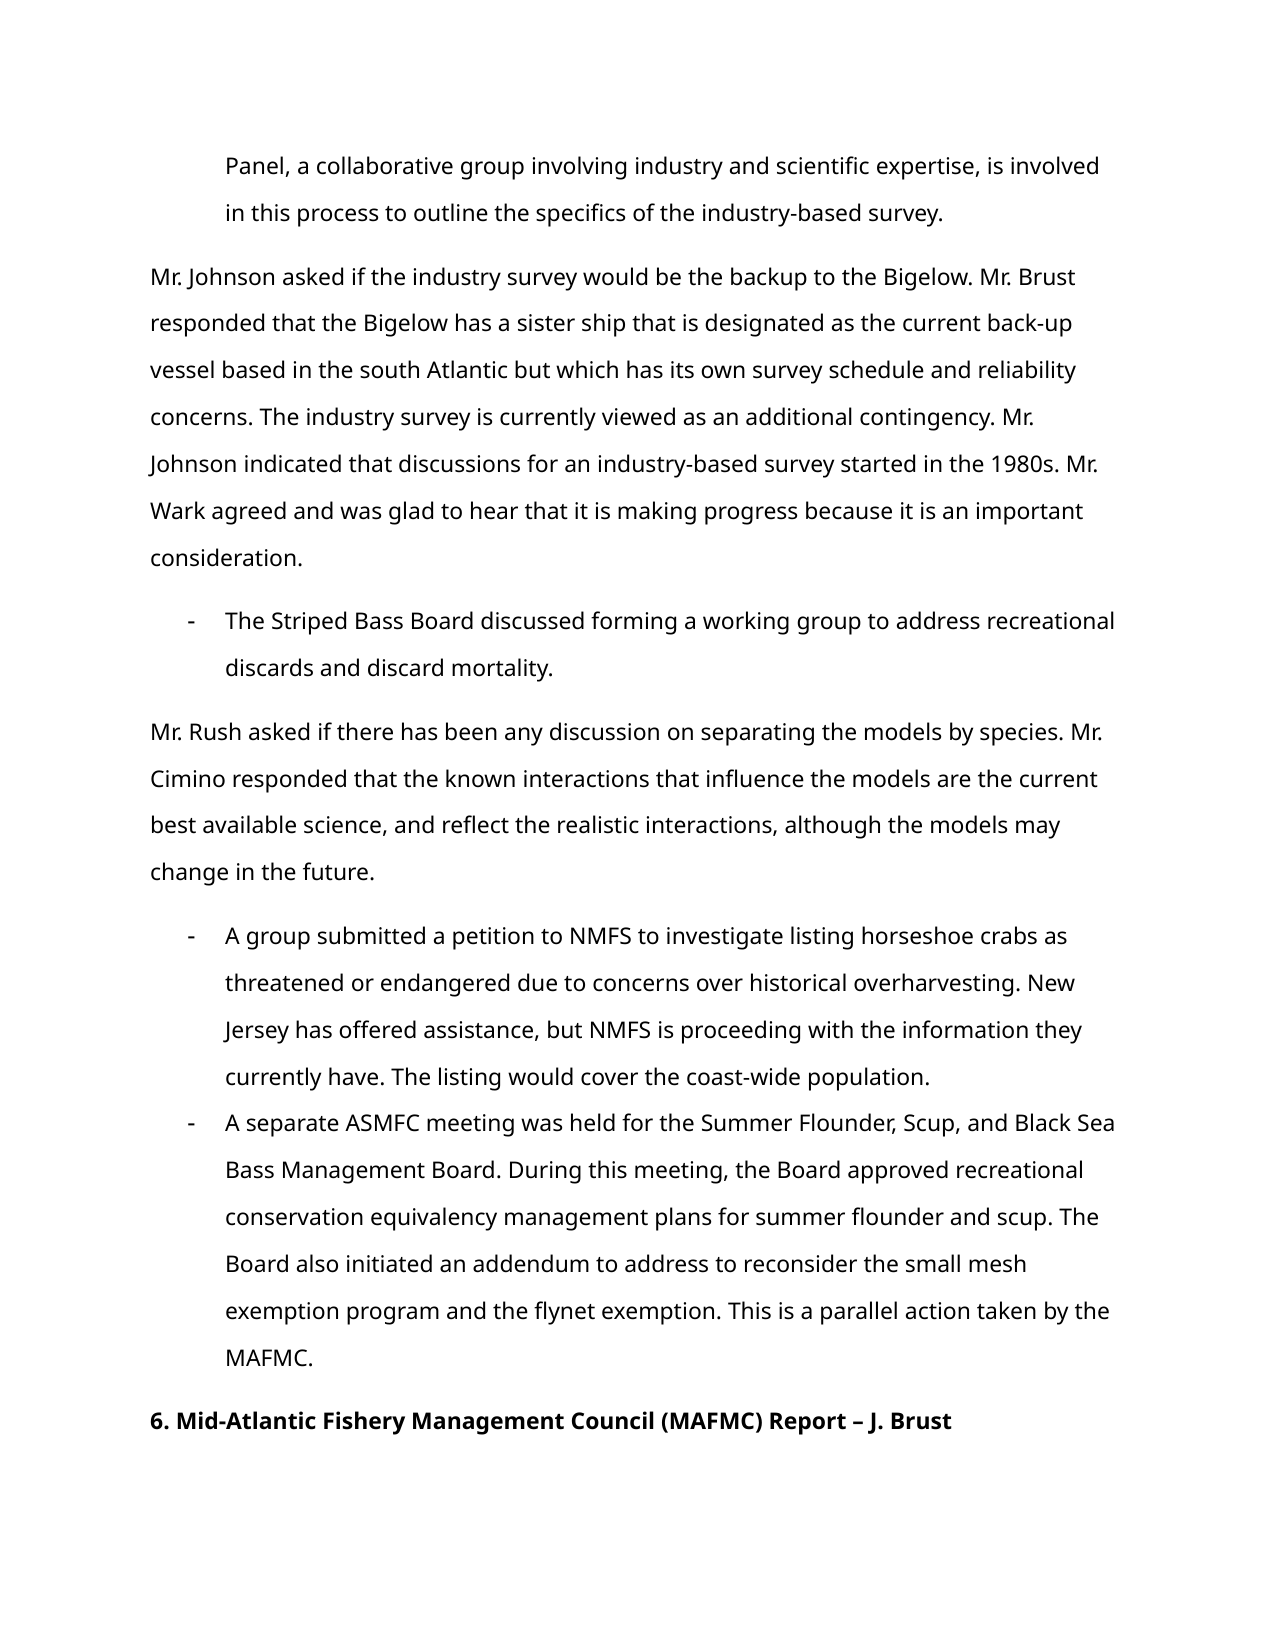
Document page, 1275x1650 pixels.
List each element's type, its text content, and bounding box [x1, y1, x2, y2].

list A separate ASMFC meeting was held for the Summer Flounder, Scup, and Black Sea Bass Management Board. During this meeting, the Board approved recreational conservation equivalency management plans for summer flounder and scup. The Board also initiated an addendum to address to reconsider the small mesh exemption program and the flynet exemption. This is a parallel action taken by the MAFMC. [187, 1107, 1125, 1373]
list A group submitted a petition to NMFS to investigate listing horseshoe crabs as threatened or endangered due to concerns over historical overharvesting. New Jersey has offered assistance, but NMFS is proceeding with the information they currently have. The listing would cover the coast-wide population. [187, 920, 1125, 1092]
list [187, 150, 1125, 228]
text 6. Mid-Atlantic Fishery Management Council (MAFMC) Report – J. Brust [150, 1405, 1125, 1436]
list The Striped Bass Board discussed forming a working group to address recreational discards and discard mortality. [187, 605, 1125, 683]
text Mr. Rush asked if there has been any discussion on separating the models by species. Mr. Cimino responded that the known interactions that influence the models are the current best available science, and reflect the realistic interactions, although the models may change in the future. [150, 716, 1125, 887]
text Mr. Johnson asked if the industry survey would be the backup to the Bigelow. Mr. Brust responded that the Bigelow has a sister ship that is designated as the current back-up vessel based in the south Atlantic but which has its own survey schedule and reliability concerns. The industry survey is currently viewed as an additional contingency. Mr. Johnson indicated that discussions for an industry-based survey started in the 1980s. Mr. Wark agreed and was glad to hear that it is making progress because it is an important consideration. [150, 260, 1125, 573]
